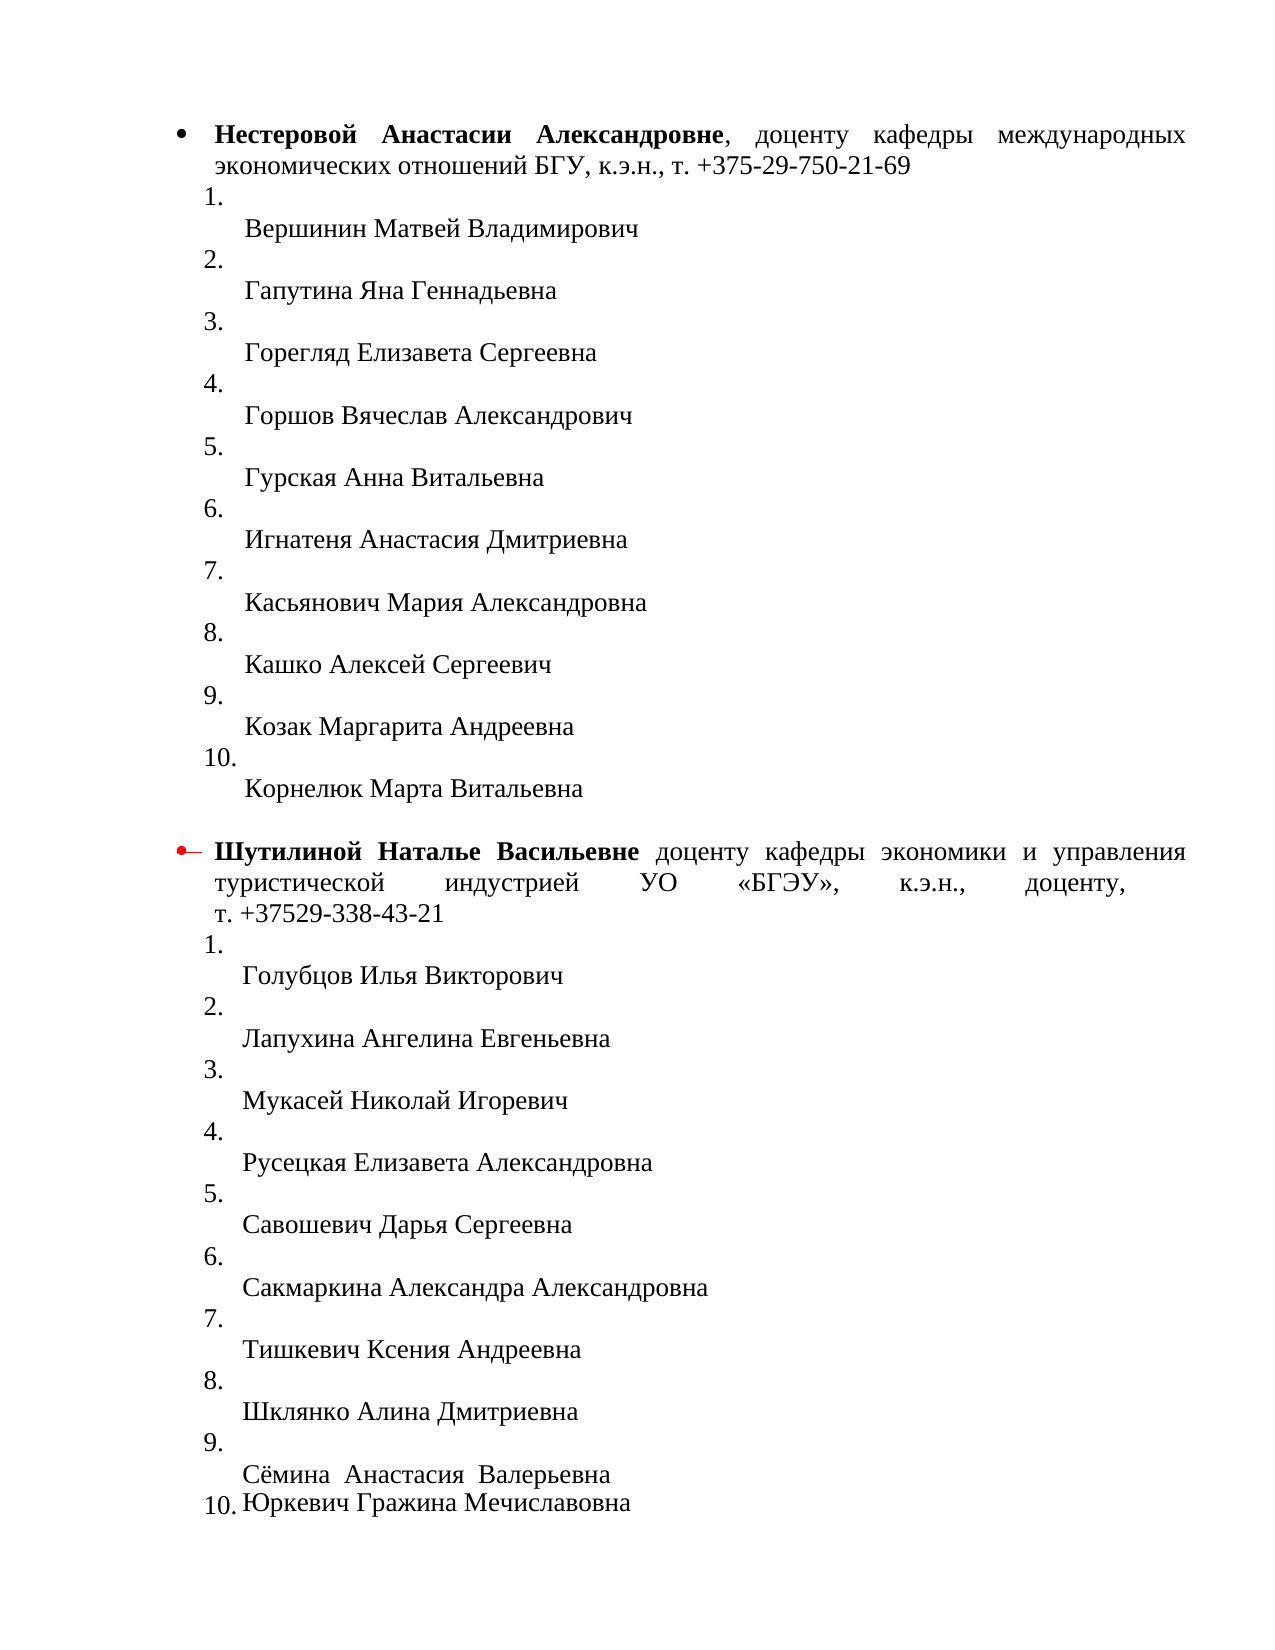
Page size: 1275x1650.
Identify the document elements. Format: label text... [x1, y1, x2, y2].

table_cell Игнатеня Анастасия Дмитриевна [233, 492, 1186, 554]
table_cell [177, 430, 233, 492]
table_cell [177, 1240, 231, 1302]
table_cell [231, 1489, 1146, 1520]
table_cell [177, 1364, 231, 1426]
table_cell [177, 368, 233, 430]
table_cell Сёмина Анастасия Валерьевна [231, 1426, 1146, 1489]
table_cell Гапутина Яна Геннадьевна [233, 243, 1186, 305]
table_cell [177, 554, 233, 617]
table_cell [177, 305, 233, 367]
list Нестеровой Анастасии Александровне, доценту кафедры международных экономических отношений БГУ, к.э.н., т. +375-29-750-21-69 [177, 118, 1186, 181]
table_cell Русецкая Елизавета Александровна [231, 1115, 1146, 1177]
table_cell Козак Маргарита Андреевна [233, 679, 1186, 741]
table_cell Лапухина Ангелина Евгеньевна [231, 990, 1146, 1053]
list Шутилиной Наталье Васильевне доценту кафедры экономики и управления туристической индустрией УО «БГЭУ», к.э.н., доценту, т. +37529-338-43-21 [177, 834, 1186, 928]
table_header Голубцов Илья Викторович [231, 928, 1146, 990]
table_cell Сакмаркина Александра Александровна [231, 1240, 1146, 1302]
table_cell Мукасей Николай Игоревич [231, 1053, 1146, 1115]
table_cell Шклянко Алина Дмитриевна [231, 1364, 1146, 1426]
table_cell Горшов Вячеслав Александрович [233, 368, 1186, 430]
table_cell [177, 679, 233, 741]
table_header [177, 181, 233, 243]
table_cell [177, 1489, 231, 1520]
table_cell [177, 1177, 231, 1239]
table_cell Кашко Алексей Сергеевич [233, 617, 1186, 679]
table_cell [177, 741, 233, 803]
table_cell [177, 1053, 231, 1115]
table_cell [177, 1426, 231, 1489]
table_cell [177, 492, 233, 554]
table_header Вершинин Матвей Владимирович [233, 181, 1186, 243]
table_cell Корнелюк Марта Витальевна [233, 741, 1186, 803]
table_cell [177, 243, 233, 305]
table_cell [177, 617, 233, 679]
table_cell Савошевич Дарья Сергеевна [231, 1177, 1146, 1239]
table_cell [177, 990, 231, 1053]
table_cell Гурская Анна Витальевна [233, 430, 1186, 492]
table_cell Горегляд Елизавета Сергеевна [233, 305, 1186, 367]
table_cell Тишкевич Ксения Андреевна [231, 1302, 1146, 1364]
table_cell Касьянович Мария Александровна [233, 554, 1186, 617]
table_cell [177, 1115, 231, 1177]
table_header [177, 928, 231, 990]
table_cell [177, 1302, 231, 1364]
